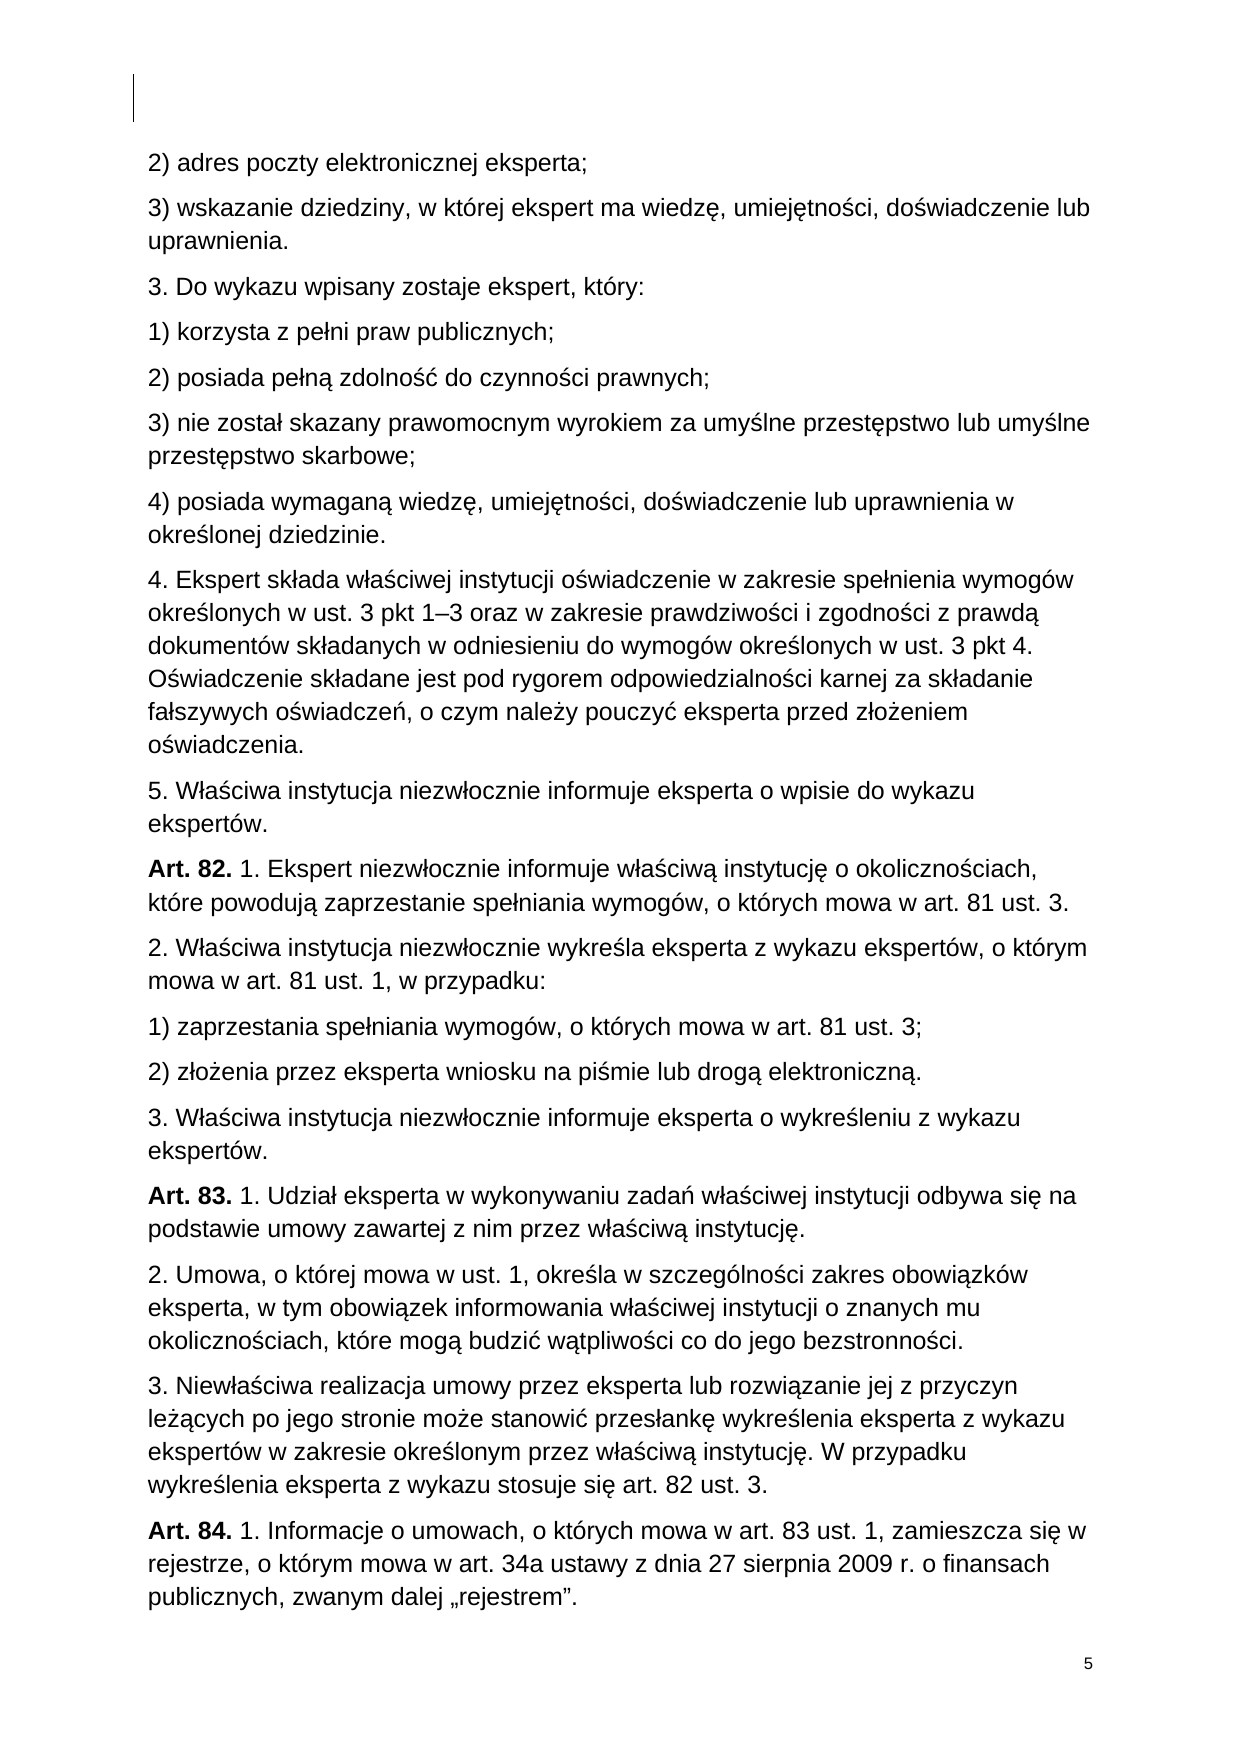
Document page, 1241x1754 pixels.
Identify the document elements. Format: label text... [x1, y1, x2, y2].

text 1) zaprzestania spełniania wymogów, o których mowa w art. 81 ust. 3; [148, 1012, 1093, 1040]
text 3. Niewłaściwa realizacja umowy przez eksperta lub rozwiązanie jej z przyczyn leżących po jego stronie może stanowić przesłankę wykreślenia eksperta z wykazu ekspertów w zakresie określonym przez właściwą instytucję. W przypadku wykreślenia eksperta z wykazu stosuje się art. 82 ust. 3. [148, 1371, 1093, 1499]
text 5. Właściwa instytucja niezwłocznie informuje eksperta o wpisie do wykazu ekspertów. [148, 776, 1093, 838]
text 2. Umowa, o której mowa w ust. 1, określa w szczególności zakres obowiązków eksperta, w tym obowiązek informowania właściwej instytucji o znanych mu okolicznościach, które mogą budzić wątpliwości co do jego bezstronności. [148, 1260, 1093, 1354]
text Art. 83. 1. Udział eksperta w wykonywaniu zadań właściwej instytucji odbywa się na podstawie umowy zawartej z nim przez właściwą instytucję. [148, 1181, 1093, 1243]
text 2) posiada pełną zdolność do czynności prawnych; [148, 363, 1093, 391]
text 1) korzysta z pełni praw publicznych; [148, 317, 1093, 346]
text 3. Do wykazu wpisany zostaje ekspert, który: [148, 272, 1093, 300]
text Art. 84. 1. Informacje o umowach, o których mowa w art. 83 ust. 1, zamieszcza się w rejestrze, o którym mowa w art. 34a ustawy z dnia 27 sierpnia 2009 r. o finansach publicznych, zwanym dalej „rejestrem”. [148, 1516, 1093, 1611]
text 3. Właściwa instytucja niezwłocznie informuje eksperta o wykreśleniu z wykazu ekspertów. [148, 1103, 1093, 1164]
text 2. Właściwa instytucja niezwłocznie wykreśla eksperta z wykazu ekspertów, o którym mowa w art. 81 ust. 1, w przypadku: [148, 933, 1093, 995]
text 3) nie został skazany prawomocnym wyrokiem za umyślne przestępstwo lub umyślne przestępstwo skarbowe; [148, 408, 1093, 470]
text 4) posiada wymaganą wiedzę, umiejętności, doświadczenie lub uprawnienia w określonej dziedzinie. [148, 487, 1093, 548]
text 2) złożenia przez eksperta wniosku na piśmie lub drogą elektroniczną. [148, 1057, 1093, 1086]
text 2) adres poczty elektronicznej eksperta; [148, 148, 1093, 176]
text 4. Ekspert składa właściwej instytucji oświadczenie w zakresie spełnienia wymogów określonych w ust. 3 pkt 1–3 oraz w zakresie prawdziwości i zgodności z prawdą dokumentów składanych w odniesieniu do wymogów określonych w ust. 3 pkt 4. Oświadczenie składane jest pod rygorem odpowiedzialności karnej za składanie fałszywych oświadczeń, o czym należy pouczyć eksperta przed złożeniem oświadczenia. [148, 565, 1093, 759]
text 3) wskazanie dziedziny, w której ekspert ma wiedzę, umiejętności, doświadczenie lub uprawnienia. [148, 193, 1093, 255]
text Art. 82. 1. Ekspert niezwłocznie informuje właściwą instytucję o okolicznościach, które powodują zaprzestanie spełniania wymogów, o których mowa w art. 81 ust. 3. [148, 854, 1093, 916]
